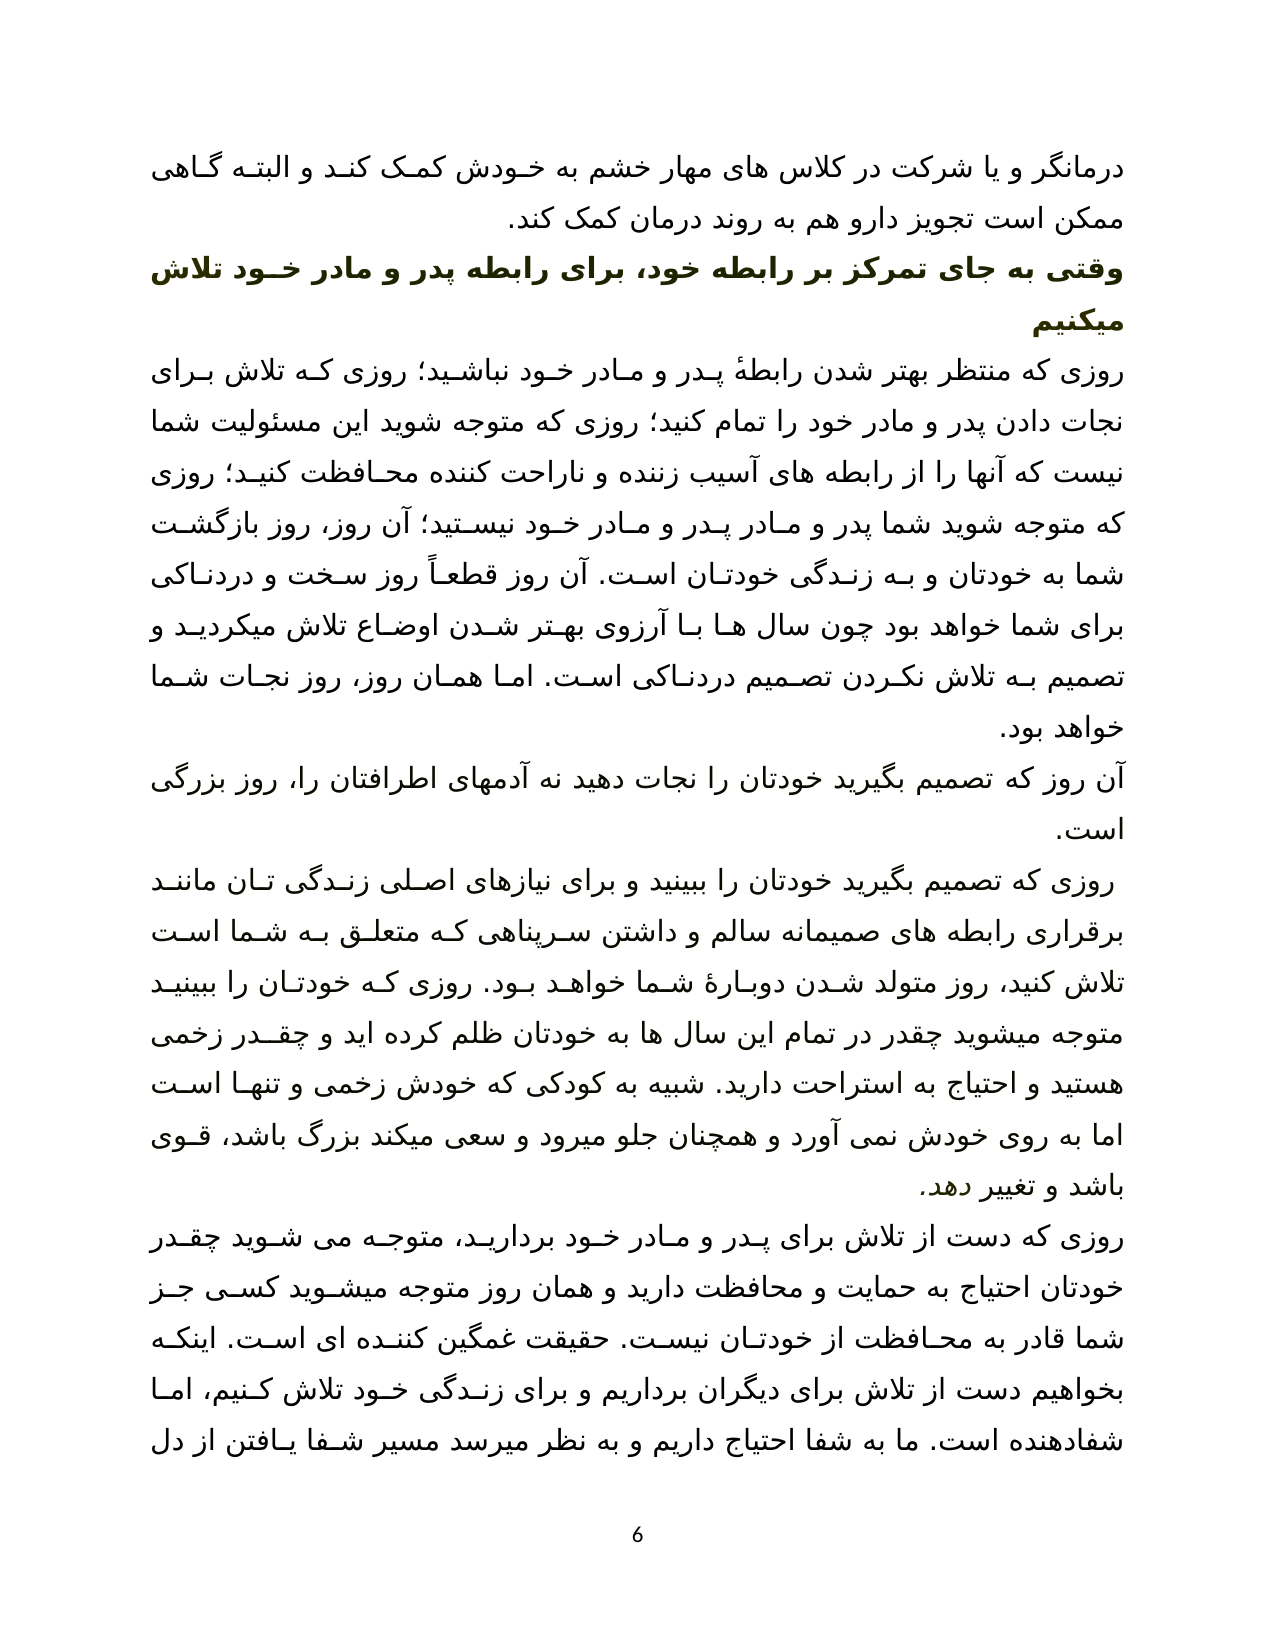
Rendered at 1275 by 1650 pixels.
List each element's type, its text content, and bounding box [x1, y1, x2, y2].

text وقتی به جای تمرکز بر رابطه خود، برای رابطه پدر و مادر خود تلاش میکنیم [150, 252, 1125, 337]
text روزی که منتظر بهتر شدن رابطهٔ پدر و مادر خود نباشید؛ روزی که تلاش برای نجات دادن پدر و مادر خود را تمام کنید؛ روزی که متوجه شوید این مسئولیت شما نیست که آنها را از رابطه های آسیب زننده و ناراحت کننده محافظت کنید؛ روزی که متوجه شوید شما پدر و مادر پدر و مادر خود نیستید؛ آن روز، روز بازگشت شما به خودتان و به زندگی خودتان است. آن روز قطعاً روز سخت و دردناکی برای شما خواهد بود چون سال ها با آرزوی بهتر شدن اوضاع تلاش میکردید و تصمیم به تلاش نکردن تصمیم دردناکی است. اما همان روز، روز نجات شما خواهد بود. [150, 354, 1125, 744]
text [150, 150, 1125, 235]
text روزی که تصمیم بگیرید خودتان را ببینید و برای نیازهای اصلی زندگی تان مانند برقراری رابطه های صمیمانه سالم و داشتن سرپناهی که متعلق به شما است تلاش کنید، روز متولد شدن دوبارۀ شما خواهد بود. روزی که خودتان را ببینید متوجه میشوید چقدر در تمام این سال ها به خودتان ظلم کرده اید و چقدر زخمی هستید و احتیاج به استراحت دارید. شبیه به کودکی که خودش زخمی و تنها است اما به روی خودش نمی آورد و همچنان جلو میرود و سعی میکند بزرگ باشد، قوی باشد و تغییر دهد. [150, 863, 1125, 1203]
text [150, 1220, 1125, 1457]
text آن روز که تصمیم بگیرید خودتان را نجات دهید نه آدمهای اطرافتان را، روز بزرگی است. [150, 761, 1125, 846]
